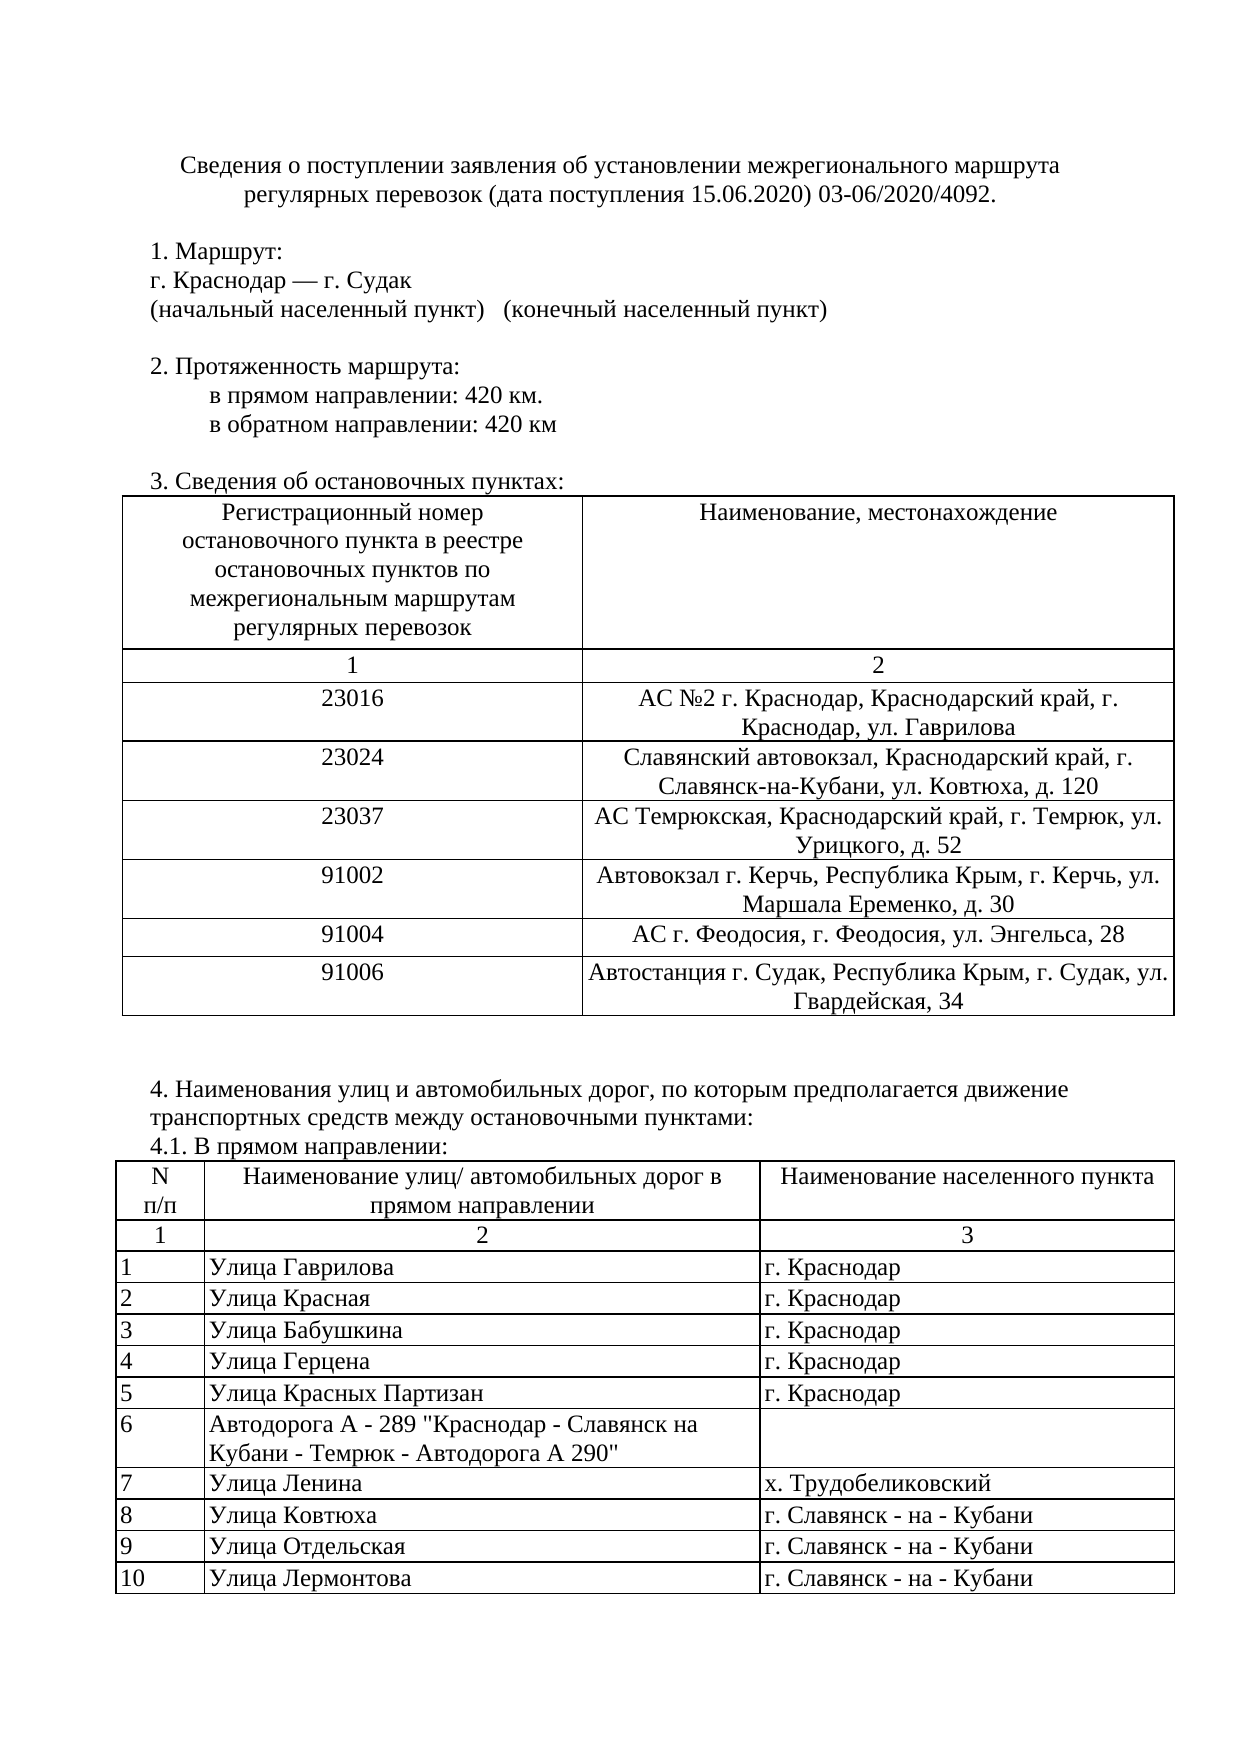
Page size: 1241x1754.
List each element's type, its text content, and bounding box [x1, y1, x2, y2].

table_cell Улица Красных Партизан [205, 1378, 759, 1408]
table_cell 23037 [123, 801, 582, 858]
table_cell [761, 1409, 1174, 1467]
table_cell Улица Ленина [205, 1468, 759, 1498]
table_cell 2 [117, 1283, 204, 1313]
table_cell г. Краснодар [761, 1283, 1174, 1313]
table_cell 10 [117, 1563, 204, 1593]
table_cell х. Трудобеликовский [761, 1468, 1174, 1498]
text 4.1. В прямом направлении: [150, 1131, 1090, 1160]
table_cell 8 [117, 1500, 204, 1530]
text Сведения о поступлении заявления об установлении межрегионального маршрута регулярных перевозок (дата поступления 15.06.2020) 03-06/2020/4092. [150, 150, 1090, 207]
text 4. Наименования улиц и автомобильных дорог, по которым предполагается движение транспортных средств между остановочными пунктами: [150, 1074, 1090, 1131]
table_cell 1 [123, 650, 582, 681]
table_cell 2 [583, 650, 1173, 681]
table_cell г. Краснодар [761, 1252, 1174, 1282]
table_cell 23024 [123, 742, 582, 799]
text 2. Протяженность маршрута: [150, 351, 1090, 380]
text (начальный населенный пункт) (конечный населенный пункт) [150, 294, 1090, 322]
table_header N п/п [117, 1162, 204, 1219]
text в обратном направлении: 420 км [150, 409, 1090, 437]
table_cell АС г. Феодосия, г. Феодосия, ул. Энгельса, 28 [583, 919, 1173, 956]
text в прямом направлении: 420 км. [150, 380, 1090, 409]
table_cell Улица Лермонтова [205, 1563, 759, 1593]
table_cell 2 [205, 1221, 759, 1250]
table_cell 1 [117, 1252, 204, 1282]
text 1. Маршрут: [150, 236, 1090, 265]
table_cell Автостанция г. Судак, Республика Крым, г. Судак, ул. Гвардейская, 34 [583, 957, 1173, 1014]
table_cell 91004 [123, 919, 582, 956]
table_cell г. Славянск - на - Кубани [761, 1500, 1174, 1530]
table_cell 91006 [123, 957, 582, 1014]
table_cell Улица Отдельская [205, 1531, 759, 1561]
table_cell Славянский автовокзал, Краснодарский край, г. Славянск-на-Кубани, ул. Ковтюха, д. 120 [583, 742, 1173, 799]
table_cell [761, 1563, 1174, 1593]
table_header Наименование, местонахождение [583, 497, 1173, 648]
table_cell г. Краснодар [761, 1346, 1174, 1376]
text г. Краснодар — г. Судак [150, 265, 1090, 294]
table_cell 7 [117, 1468, 204, 1498]
table_cell 6 [117, 1409, 204, 1467]
table_cell г. Славянск - на - Кубани [761, 1531, 1174, 1561]
table_cell Улица Красная [205, 1283, 759, 1313]
table_cell 23016 [123, 683, 582, 740]
table_cell Улица Бабушкина [205, 1315, 759, 1345]
table_cell 9 [117, 1531, 204, 1561]
table_cell 4 [117, 1346, 204, 1376]
table_header Регистрационный номер остановочного пункта в реестре остановочных пунктов по межрегиональным маршрутам регулярных перевозок [123, 497, 582, 648]
table_cell 3 [117, 1315, 204, 1345]
table_cell 5 [117, 1378, 204, 1408]
table_cell АС Темрюкская, Краснодарский край, г. Темрюк, ул. Урицкого, д. 52 [583, 801, 1173, 858]
table_cell г. Краснодар [761, 1378, 1174, 1408]
table_cell АС №2 г. Краснодар, Краснодарский край, г. Краснодар, ул. Гаврилова [583, 683, 1173, 740]
table_cell Улица Гаврилова [205, 1252, 759, 1282]
table_cell 91002 [123, 860, 582, 918]
table_cell 3 [761, 1221, 1174, 1250]
table_cell 1 [117, 1221, 204, 1250]
table_header Наименование улиц/ автомобильных дорог в прямом направлении [205, 1162, 759, 1219]
table_cell Улица Ковтюха [205, 1500, 759, 1530]
table_cell Улица Герцена [205, 1346, 759, 1376]
table_cell Автодорога А - 289 "Краснодар - Славянск на Кубани - Темрюк - Автодорога А 290" [205, 1409, 759, 1467]
text 3. Сведения об остановочных пунктах: [150, 466, 1090, 495]
table_header Наименование населенного пункта [761, 1162, 1174, 1219]
table_cell г. Краснодар [761, 1315, 1174, 1345]
table_cell Автовокзал г. Керчь, Республика Крым, г. Керчь, ул. Маршала Еременко, д. 30 [583, 860, 1173, 918]
